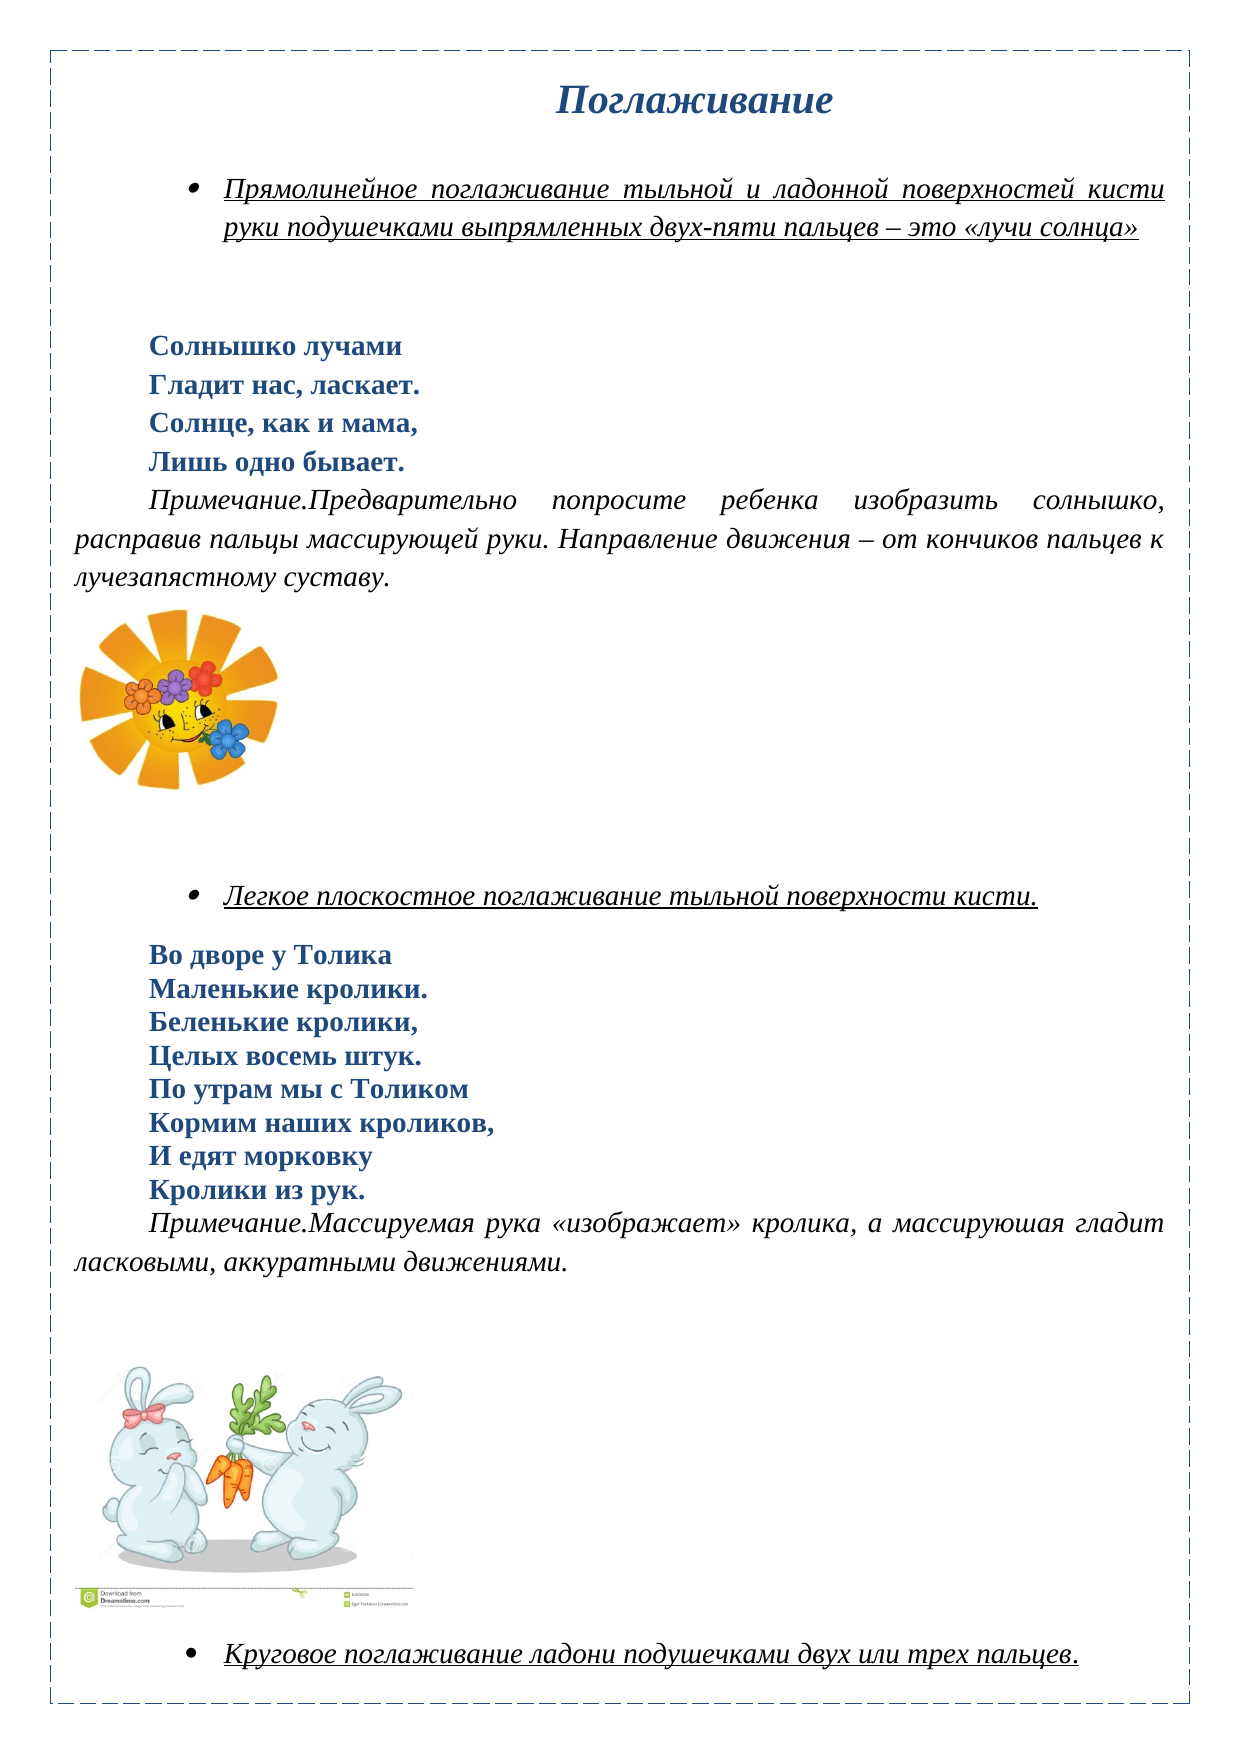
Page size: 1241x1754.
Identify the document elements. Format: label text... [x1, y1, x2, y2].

picture [75, 1342, 414, 1611]
list Прямолинейное поглаживание тыльной и ладонной поверхностей кисти руки подушечками выпрямленных двух-пяти пальцев – это «лучи солнца» [186, 171, 1165, 243]
list Круговое поглаживание ладони подушечками двух или трех пальцев. [186, 1636, 1165, 1669]
text Примечание.Предварительно попросите ребенка изобразить солнышко, расправив пальцы массирующей руки. Направление движения – от кончиков пальцев к лучезапястному суставу. [75, 482, 1165, 593]
text Кролики из рук. [75, 1172, 1165, 1206]
text По утрам мы с Толиком [75, 1071, 1165, 1105]
text Маленькие кролики. [75, 971, 1165, 1004]
list Легкое плоскостное поглаживание тыльной поверхности кисти. [186, 878, 1165, 911]
text Примечание.Массируемая рука «изображает» кролика, а массируюшая гладит ласковыми, аккуратными движениями. [75, 1206, 1165, 1278]
text Кормим наших кроликов, [75, 1105, 1165, 1138]
text Целых восемь штук. [75, 1038, 1165, 1071]
text Гладит нас, ласкает. [75, 367, 1165, 400]
list Поглаживание [224, 75, 1165, 123]
picture [75, 598, 282, 805]
text И едят морковку [75, 1138, 1165, 1172]
text Солнышко лучами [75, 328, 1165, 362]
text Лишь одно бывает. [75, 444, 1165, 477]
text Солнце, как и мама, [75, 405, 1165, 439]
text Беленькие кролики, [75, 1004, 1165, 1038]
text Во дворе у Толика [75, 937, 1165, 971]
